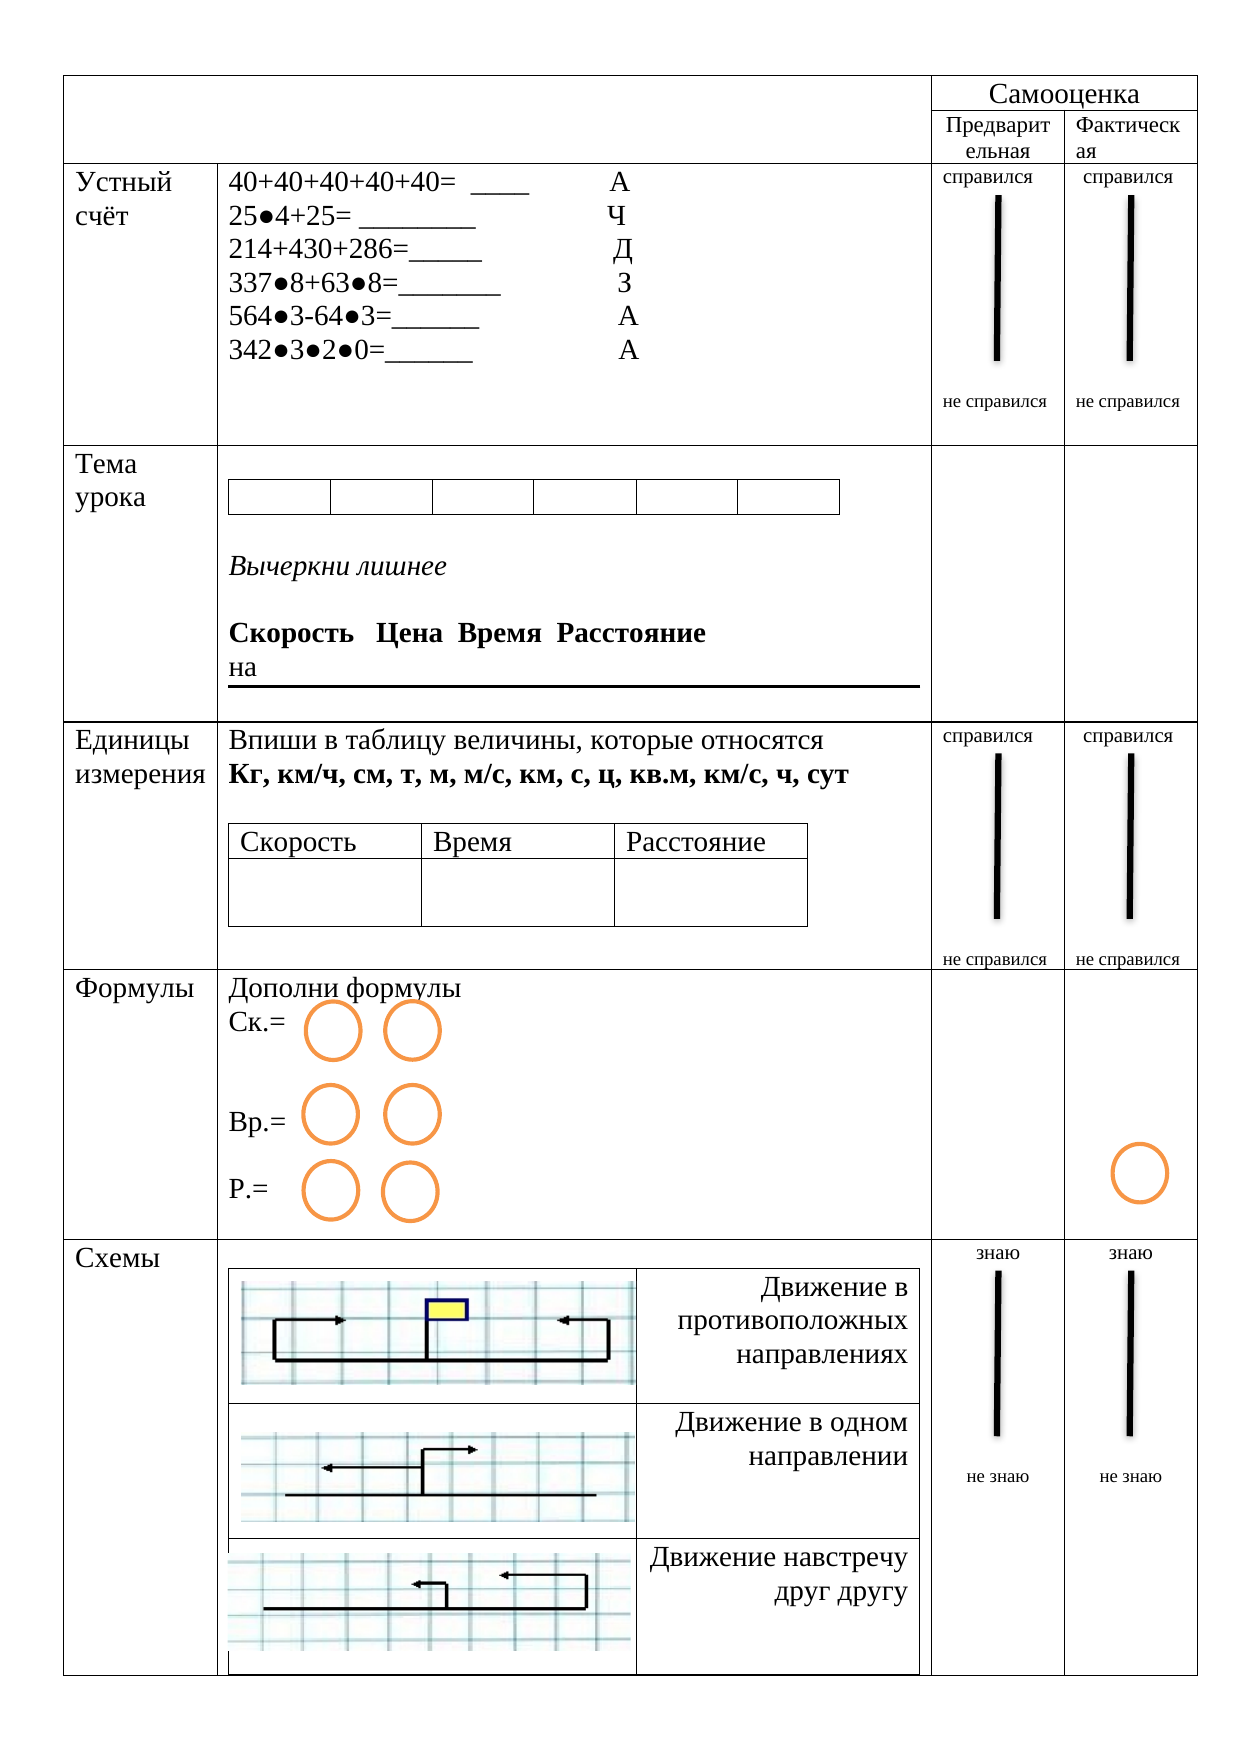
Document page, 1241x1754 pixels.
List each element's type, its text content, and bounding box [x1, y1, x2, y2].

table_cell Фактическая [1065, 111, 1197, 163]
table_header Самооценка [932, 76, 1197, 109]
table_cell [1065, 970, 1197, 1239]
table_cell Тема урока [64, 446, 217, 721]
table_cell Формулы [64, 970, 217, 1239]
table_cell [218, 1240, 931, 1674]
table_cell знаю не знаю [1065, 1240, 1197, 1674]
table_cell Дополни формулы Ск.= Вр.= Р.= [218, 970, 931, 1239]
picture [240, 1281, 637, 1385]
picture [241, 1432, 635, 1522]
table_header [64, 76, 931, 163]
table_cell [932, 446, 1064, 721]
table_cell справился не справился [932, 723, 1064, 969]
table_cell знаю не знаю [932, 1240, 1064, 1674]
table_cell Вычеркни лишнее Скорость Цена Время Расстояние на [218, 446, 931, 721]
table_cell Устный счёт [64, 164, 217, 445]
table_cell справился не справился [1065, 164, 1197, 445]
table_cell Предварительная [932, 111, 1064, 163]
table_cell 40+40+40+40+40= ____ А 25●4+25= ________ Ч 214+430+286=_____ Д 337●8+63●8=_______ З 564●3-64●3=______ А 342●3●2●0=______ А [218, 164, 931, 445]
table_cell справился не справился [932, 164, 1064, 445]
table_cell справился не справился [1065, 723, 1197, 969]
table_cell Впиши в таблицу величины, которые относятся Кг, км/ч, см, т, м, м/с, км, с, ц, кв.м, км/с, ч, сут [218, 723, 931, 969]
table_cell Схемы [64, 1240, 217, 1674]
picture [227, 1553, 631, 1651]
table_cell Единицы измерения [64, 723, 217, 969]
table_cell [932, 970, 1064, 1239]
table_cell [1065, 446, 1197, 721]
